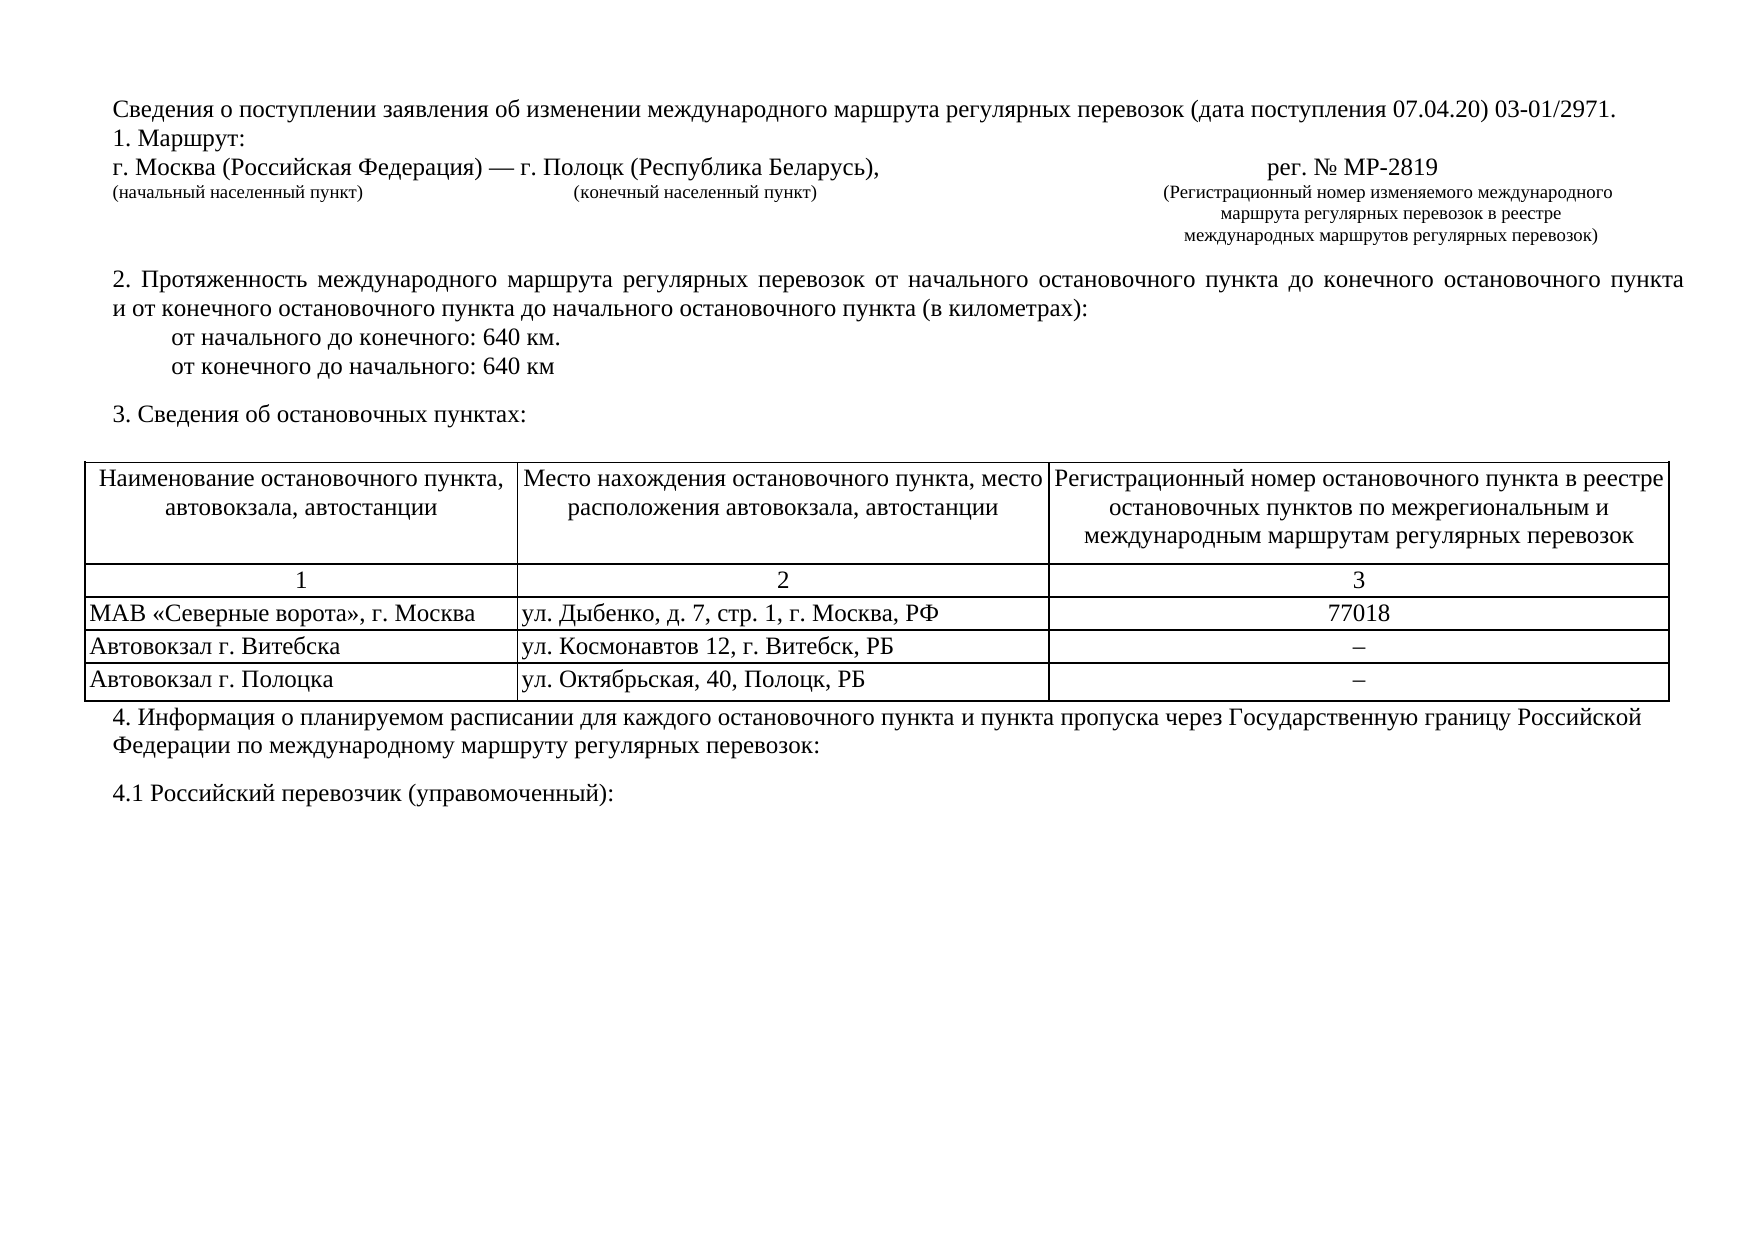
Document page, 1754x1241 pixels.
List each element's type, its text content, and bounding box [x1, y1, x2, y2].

table_header Наименование остановочного пункта, автовокзала, автостанции [86, 463, 517, 563]
text 4. Информация о планируемом расписании для каждого остановочного пункта и пункта пропуска через Государственную границу Российской Федерации по международному маршруту регулярных перевозок: [112, 466, 1695, 759]
table_cell Автовокзал г. Витебска [86, 631, 517, 662]
table_cell – [1050, 664, 1668, 700]
table_cell 77018 [1050, 598, 1668, 629]
text 3. Сведения об остановочных пунктах: [112, 399, 1695, 427]
table_cell – [1050, 631, 1668, 662]
table_cell 2 [518, 565, 1048, 596]
table_cell ул. Космонавтов 12, г. Витебск, РБ [518, 631, 1048, 662]
table_cell Автовокзал г. Полоцка [86, 664, 517, 700]
text маршрута регулярных перевозок в реестре [1012, 202, 1695, 224]
table_cell ул. Октябрьская, 40, Полоцк, РБ [518, 664, 1048, 700]
table_cell МАВ «Северные ворота», г. Москва [86, 598, 517, 629]
text от начального до конечного: 640 км. [112, 322, 1695, 351]
text международных маршрутов регулярных перевозок) [1012, 224, 1695, 245]
text г. Москва (Российская Федерация) — г. Полоцк (Республика Беларусь), рег. № МР-2819 (начальный населенный пункт) (конечный населенный пункт) (Регистрационный номер изменяемого международного [112, 152, 1695, 202]
text Сведения о поступлении заявления об изменении международного маршрута регулярных перевозок (дата поступления 07.04.20) 03-01/2971. [112, 94, 1695, 123]
text 4.1 Российский перевозчик (управомоченный): [112, 778, 1695, 807]
text от конечного до начального: 640 км [112, 351, 1695, 379]
table_cell ул. Дыбенко, д. 7, стр. 1, г. Москва, РФ [518, 598, 1048, 629]
text 1. Маршрут: [112, 123, 1695, 152]
table_header Регистрационный номер остановочного пункта в реестре остановочных пунктов по межрегиональным и международным маршрутам регулярных перевозок [1050, 463, 1668, 563]
table_header Место нахождения остановочного пункта, место расположения автовокзала, автостанции [518, 463, 1048, 563]
table_cell 1 [86, 565, 517, 596]
text 2. Протяженность международного маршрута регулярных перевозок от начального остановочного пункта до конечного остановочного пункта и от конечного остановочного пункта до начального остановочного пункта (в километрах): [112, 264, 1695, 322]
table_cell 3 [1050, 565, 1668, 596]
